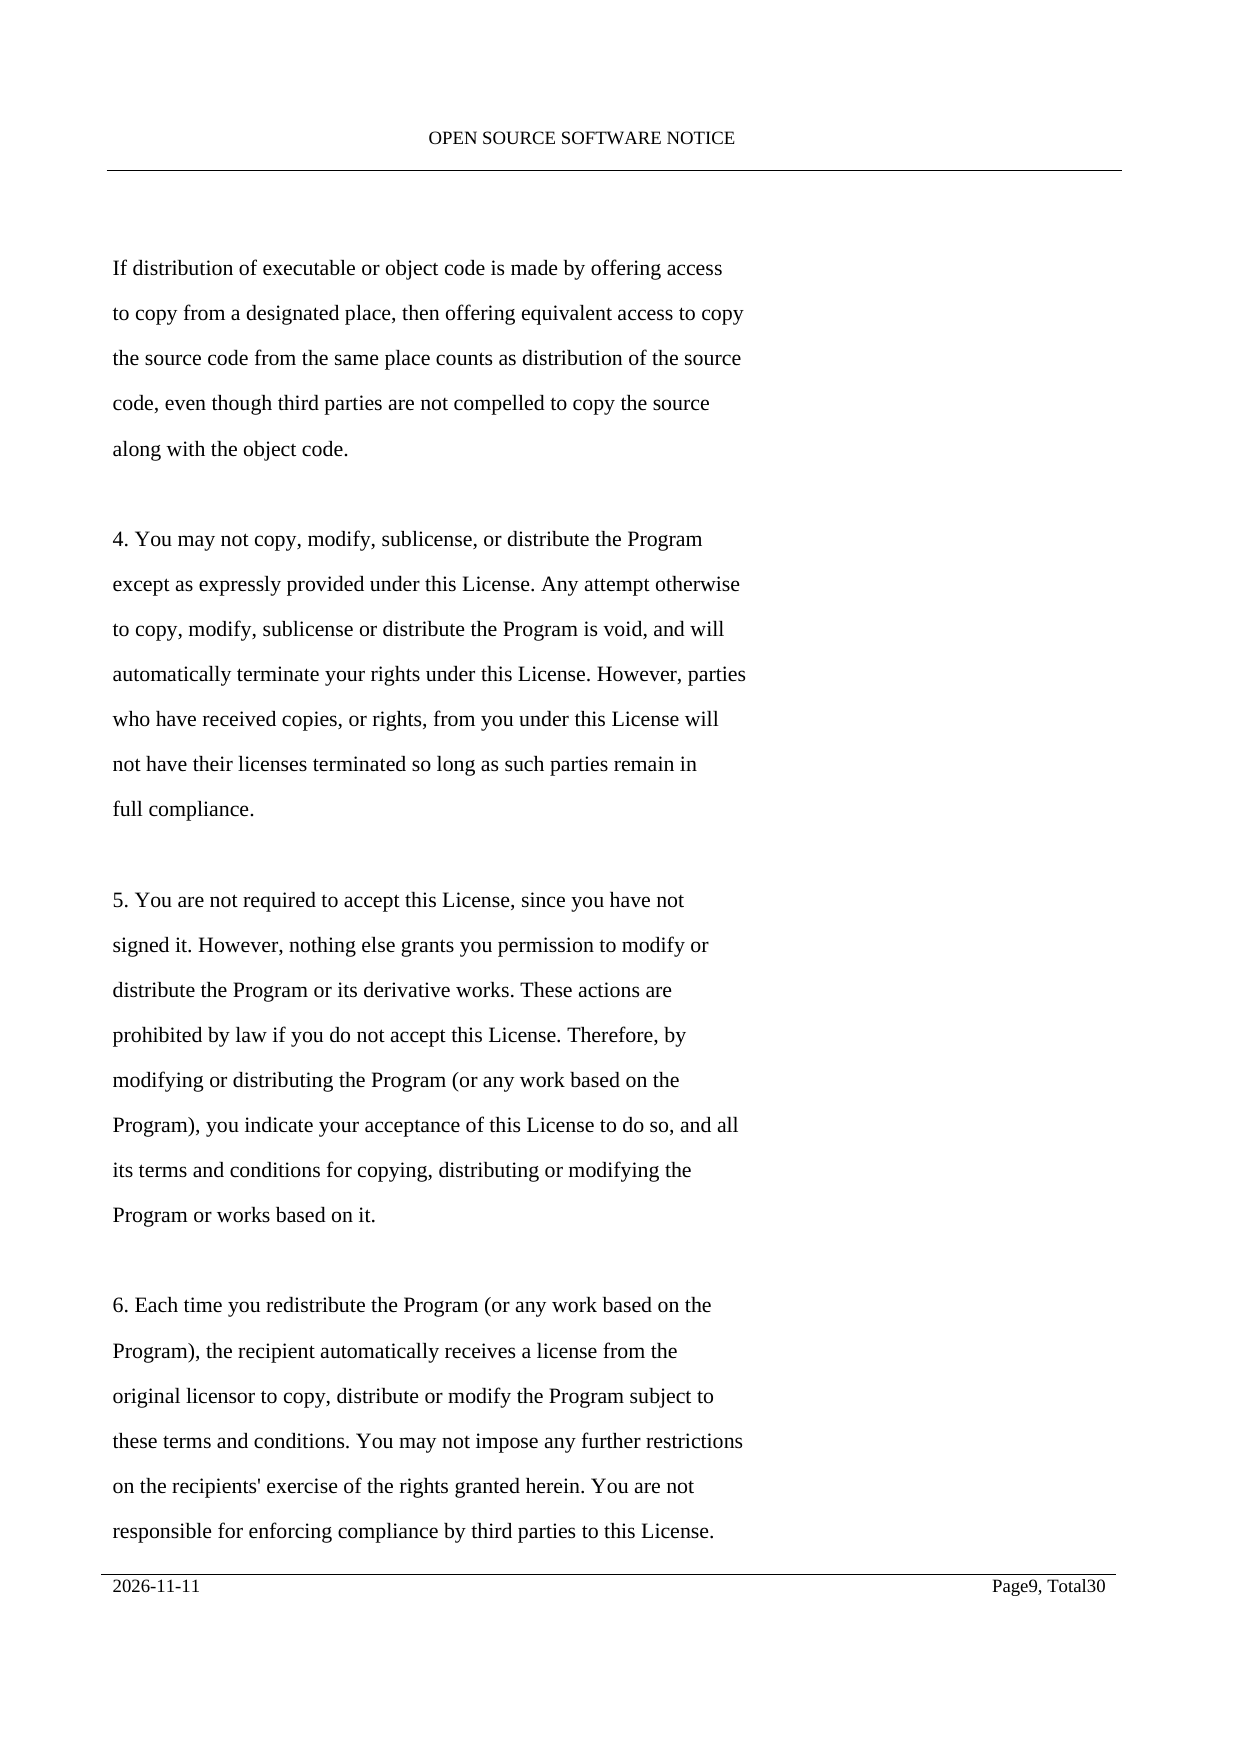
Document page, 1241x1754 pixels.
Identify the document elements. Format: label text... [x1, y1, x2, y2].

text the source code from the same place counts as distribution of the source [112, 342, 1128, 374]
text prohibited by law if you do not accept this License. Therefore, by [112, 1018, 1128, 1051]
text 5. You are not required to accept this License, since you have not [112, 883, 1128, 915]
text its terms and conditions for copying, distributing or modifying the [112, 1153, 1128, 1186]
text except as expressly provided under this License. Any attempt otherwise [112, 567, 1128, 600]
text on the recipients' exercise of the rights granted herein. You are not [112, 1469, 1128, 1502]
text Program or works based on it. [112, 1199, 1128, 1231]
text along with the object code. [112, 432, 1128, 464]
text automatically terminate your rights under this License. However, parties [112, 657, 1128, 690]
text code, even though third parties are not compelled to copy the source [112, 387, 1128, 419]
text If distribution of executable or object code is made by offering access [112, 251, 1128, 284]
text to copy from a designated place, then offering equivalent access to copy [112, 297, 1128, 329]
text modifying or distributing the Program (or any work based on the [112, 1063, 1128, 1096]
text distribute the Program or its derivative works. These actions are [112, 973, 1128, 1006]
text 6. Each time you redistribute the Program (or any work based on the [112, 1289, 1128, 1321]
text these terms and conditions. You may not impose any further restrictions [112, 1424, 1128, 1457]
text Program), the recipient automatically receives a license from the [112, 1334, 1128, 1366]
text who have received copies, or rights, from you under this License will [112, 702, 1128, 735]
text 4. You may not copy, modify, sublicense, or distribute the Program [112, 522, 1128, 554]
text to copy, modify, sublicense or distribute the Program is void, and will [112, 612, 1128, 645]
text full compliance. [112, 793, 1128, 825]
text signed it. However, nothing else grants you permission to modify or [112, 928, 1128, 961]
text Program), you indicate your acceptance of this License to do so, and all [112, 1108, 1128, 1141]
text not have their licenses terminated so long as such parties remain in [112, 748, 1128, 780]
text responsible for enforcing compliance by third parties to this License. [112, 1514, 1128, 1547]
text original licensor to copy, distribute or modify the Program subject to [112, 1379, 1128, 1412]
